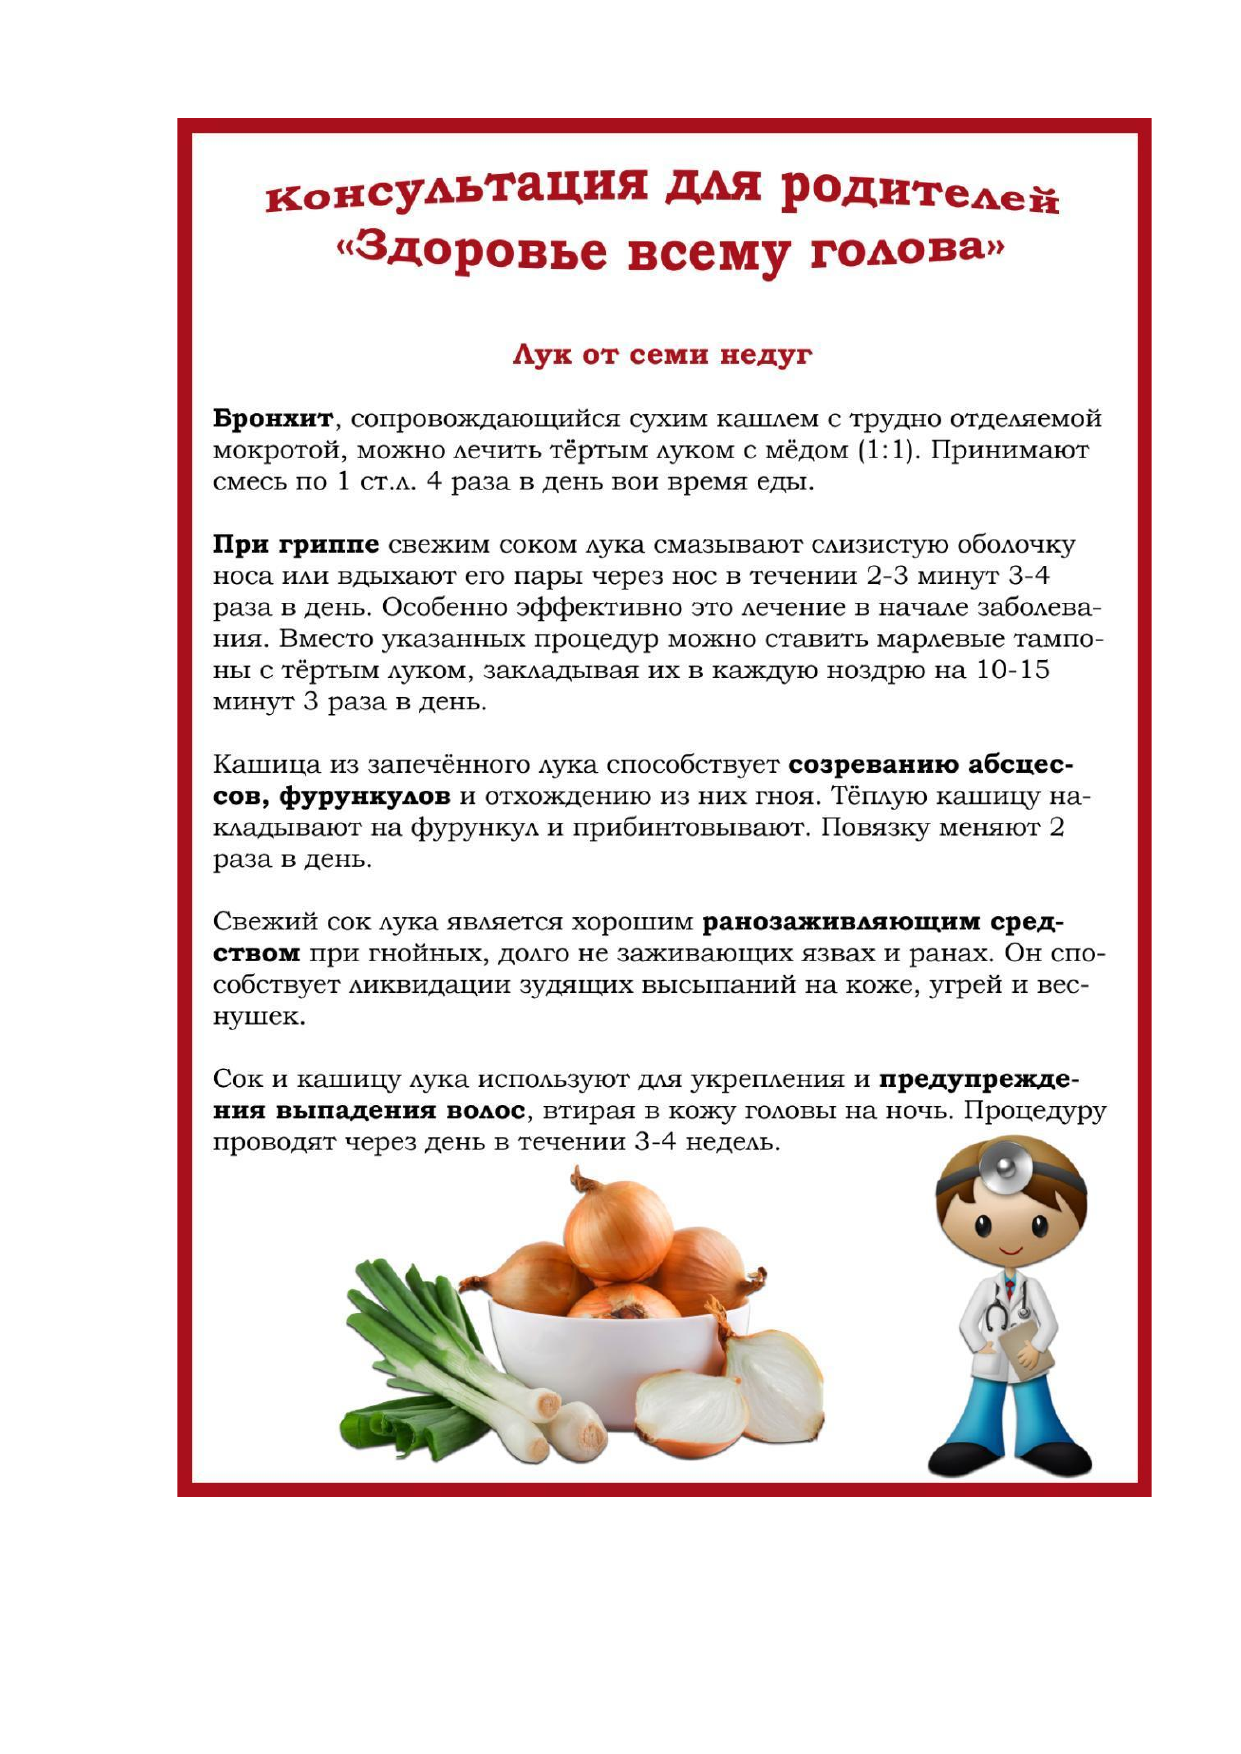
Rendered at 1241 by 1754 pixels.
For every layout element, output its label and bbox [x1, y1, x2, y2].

picture [177, 118, 1152, 1497]
